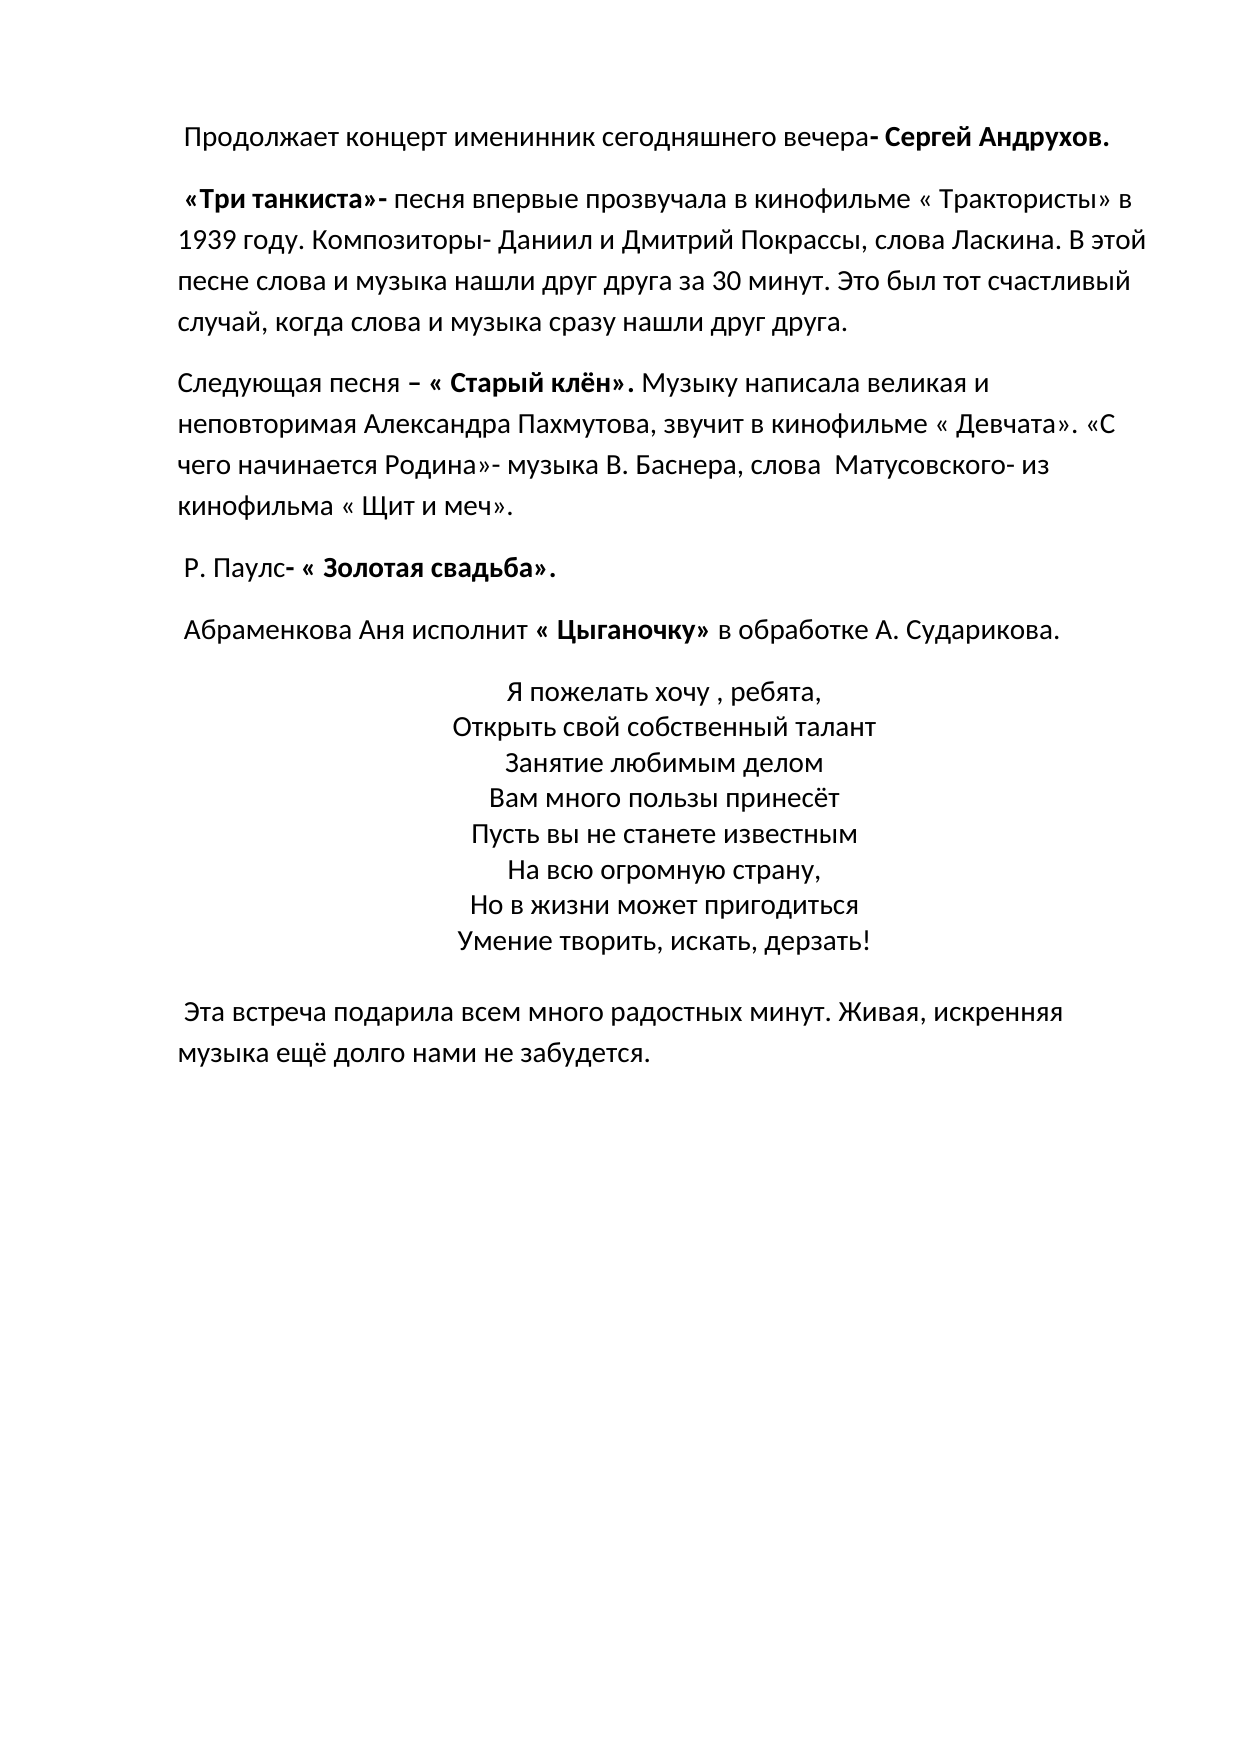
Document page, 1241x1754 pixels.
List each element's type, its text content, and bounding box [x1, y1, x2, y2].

text «Три танкиста»- песня впервые прозвучала в кинофильме « Трактористы» в 1939 году. Композиторы- Даниил и Дмитрий Покрассы, слова Ласкина. В этой песне слова и музыка нашли друг друга за 30 минут. Это был тот счастливый случай, когда слова и музыка сразу нашли друг друга. [177, 180, 1152, 338]
text На всю огромную страну, [177, 851, 1152, 886]
text Вам много пользы принесёт [177, 779, 1152, 815]
text Р. Паулс- « Золотая свадьба». [177, 549, 1152, 585]
text Абраменкова Аня исполнит « Цыганочку» в обработке А. Сударикова. [177, 611, 1152, 646]
text Занятие любимым делом [177, 744, 1152, 779]
text Продолжает концерт именинник сегодняшнего вечера- Сергей Андрухов. [177, 118, 1152, 154]
text Эта встреча подарила всем много радостных минут. Живая, искренняя музыка ещё долго нами не забудется. [177, 993, 1152, 1070]
text Пусть вы не станете известным [177, 815, 1152, 851]
text Следующая песня – « Старый клён». Музыку написала великая и неповторимая Александра Пахмутова, звучит в кинофильме « Девчата». «С чего начинается Родина»- музыка В. Баснера, слова Матусовского- из кинофильма « Щит и меч». [177, 364, 1152, 523]
text Но в жизни может пригодиться [177, 886, 1152, 922]
text Открыть свой собственный талант [177, 708, 1152, 744]
text Умение творить, искать, дерзать! [177, 922, 1152, 958]
text Я пожелать хочу , ребята, [177, 673, 1152, 708]
